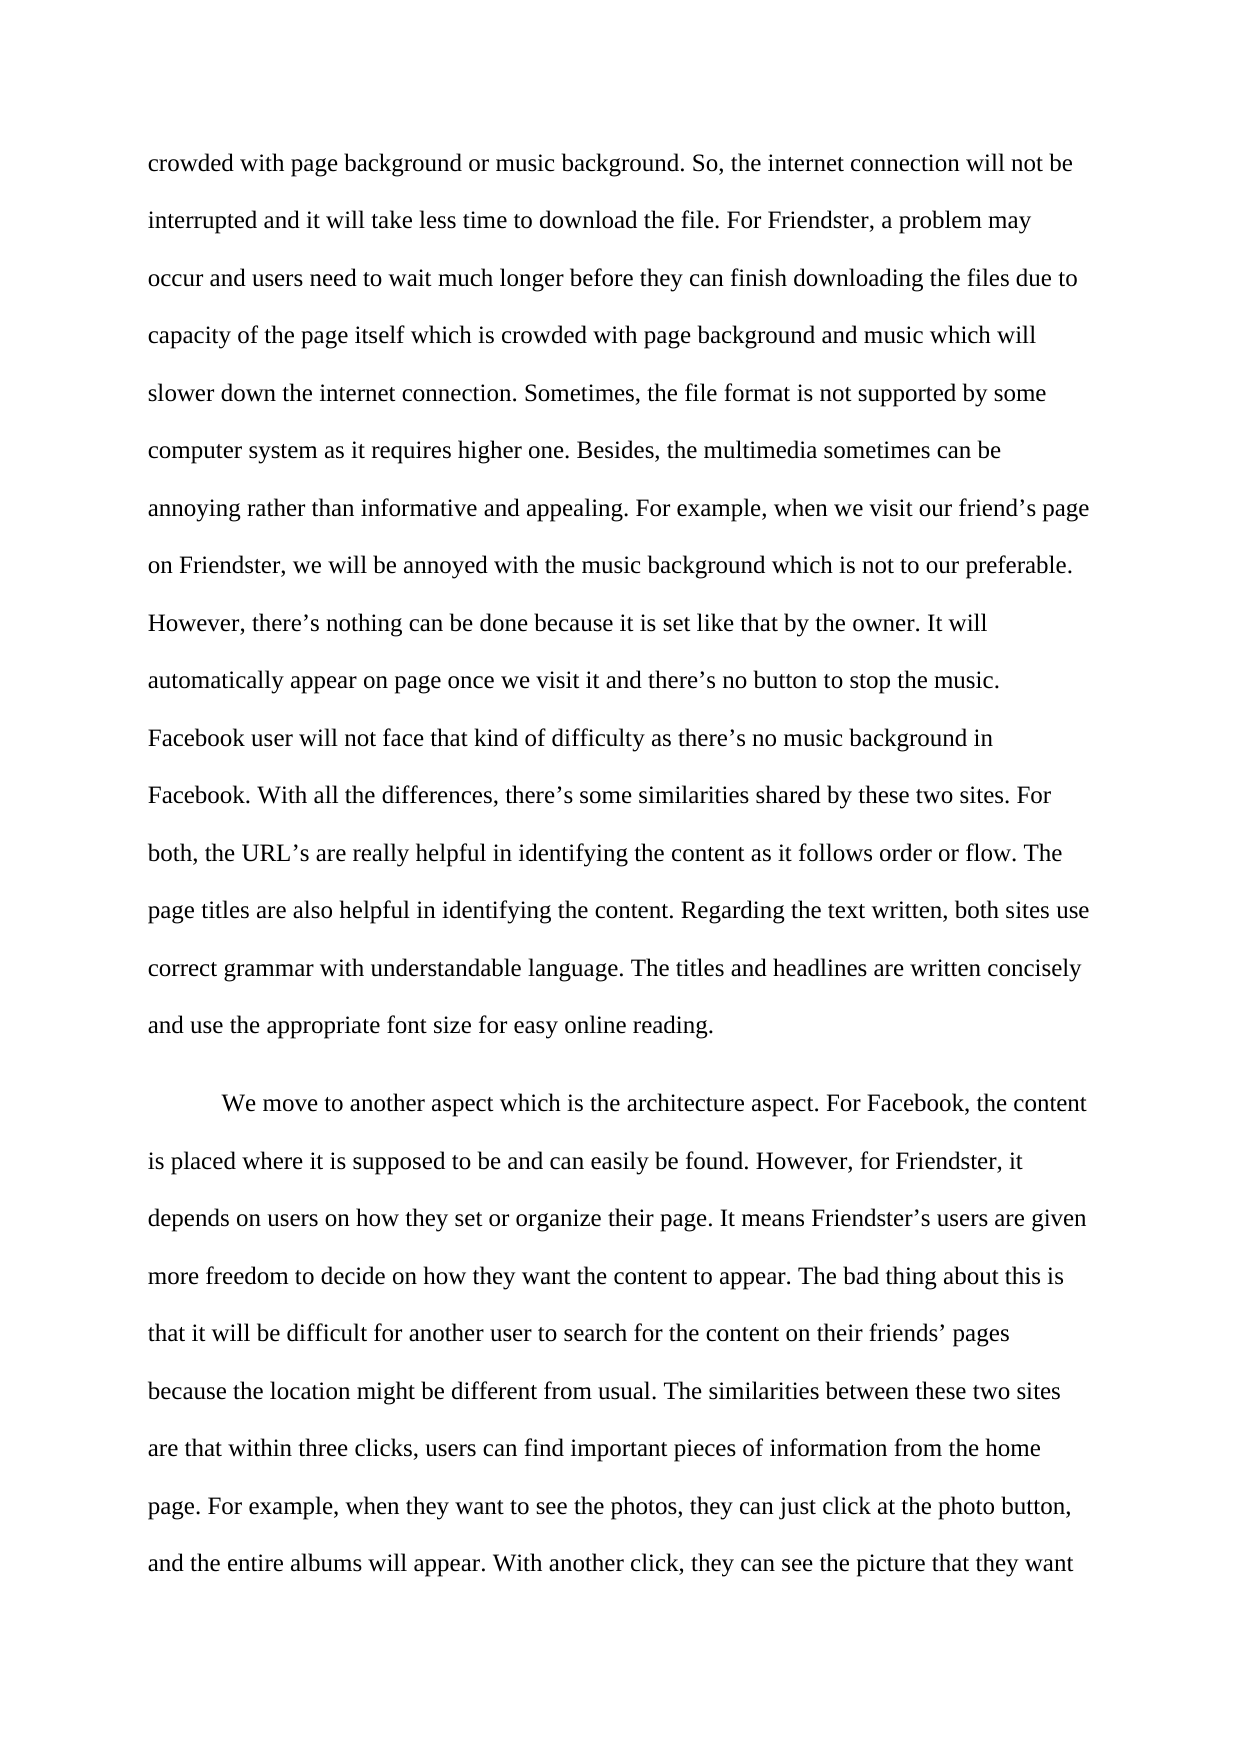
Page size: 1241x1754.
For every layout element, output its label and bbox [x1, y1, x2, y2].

text [148, 148, 1093, 1039]
text [148, 1088, 1093, 1577]
